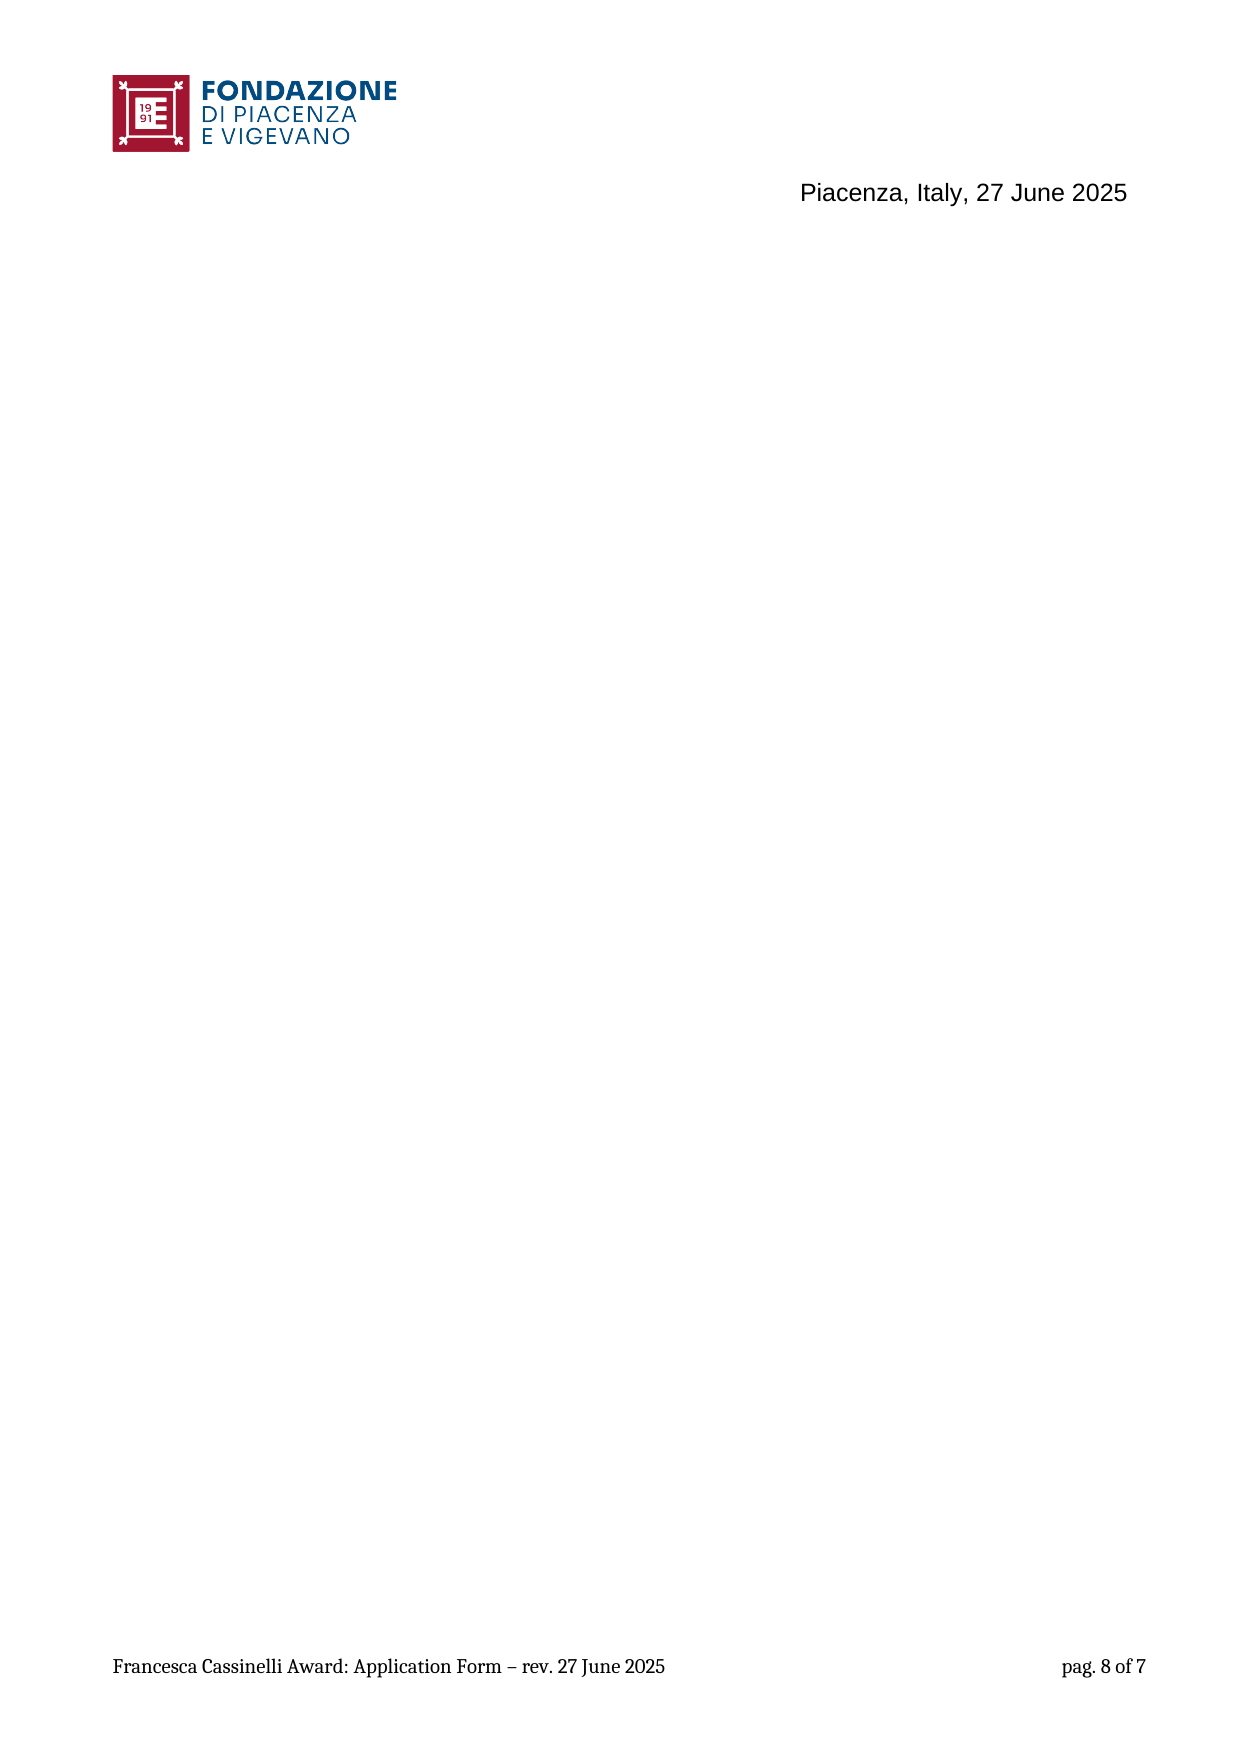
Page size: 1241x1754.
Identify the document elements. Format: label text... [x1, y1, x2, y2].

text Piacenza, Italy, 27 June 2025 [112, 178, 1128, 207]
picture [112, 75, 397, 152]
